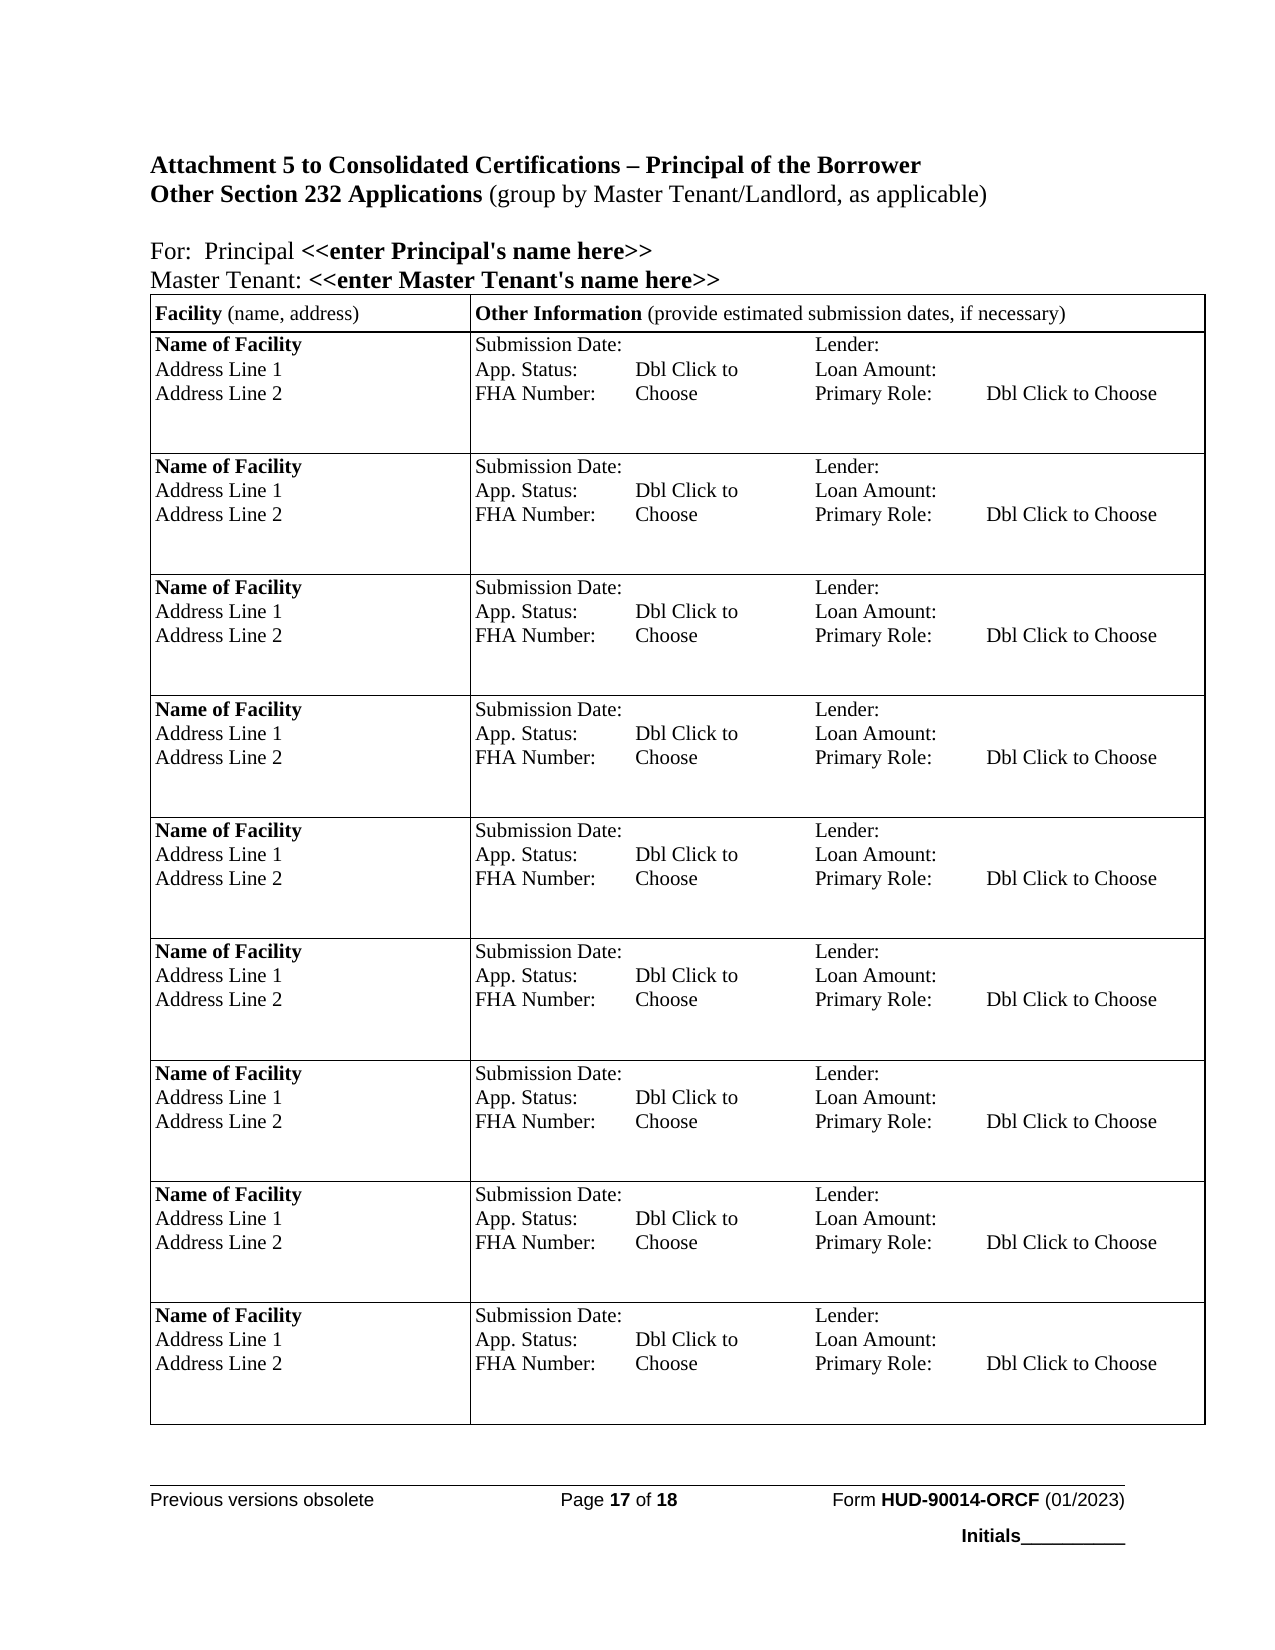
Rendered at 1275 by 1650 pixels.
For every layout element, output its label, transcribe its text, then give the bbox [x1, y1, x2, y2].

table_cell [631, 454, 810, 574]
table_cell Submission Date: App. Status: FHA Number: [471, 575, 631, 695]
table_cell Submission Date: App. Status: FHA Number: [471, 818, 631, 938]
table_cell Lender: Loan Amount: Primary Role: [810, 818, 982, 938]
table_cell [151, 1303, 470, 1423]
table_cell [982, 333, 1204, 453]
table_cell Submission Date: App. Status: FHA Number: [471, 333, 631, 453]
text Attachment 5 to Consolidated Certifications – Principal of the Borrower [150, 150, 1125, 179]
table_cell Name of Facility Address Line 1 Address Line 2 [151, 696, 470, 817]
table_cell Name of Facility Address Line 1 Address Line 2 [151, 575, 470, 695]
table_cell Lender: Loan Amount: Primary Role: [810, 1182, 982, 1302]
table_cell [631, 333, 810, 453]
table_cell Submission Date: App. Status: FHA Number: [471, 1061, 631, 1181]
table_cell [982, 1303, 1204, 1423]
table_cell Lender: Loan Amount: Primary Role: [810, 454, 982, 574]
table_cell [631, 696, 810, 817]
table_cell Lender: Loan Amount: Primary Role: [810, 575, 982, 695]
table_cell Lender: Loan Amount: Primary Role: [810, 1061, 982, 1181]
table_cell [810, 1303, 982, 1423]
text Other Section 232 Applications (group by Master Tenant/Landlord, as applicable) [150, 179, 1125, 207]
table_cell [471, 1303, 631, 1423]
text Master Tenant: <<enter Master Tenant's name here>> [150, 265, 1125, 294]
table_cell Name of Facility Address Line 1 Address Line 2 [151, 1061, 470, 1181]
table_cell [631, 1303, 810, 1423]
table_cell Submission Date: App. Status: FHA Number: [471, 454, 631, 574]
table_cell [982, 575, 1204, 695]
text For: Principal <<enter Principal's name here>> [150, 236, 1125, 265]
table_cell [982, 1182, 1204, 1302]
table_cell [151, 1182, 470, 1302]
table_cell [631, 1061, 810, 1181]
table_cell Name of Facility Address Line 1 Address Line 2 [151, 939, 470, 1059]
table_cell [982, 454, 1204, 574]
table_header Facility (name, address) [151, 295, 470, 331]
table_cell [631, 939, 810, 1059]
table_cell Lender: Loan Amount: Primary Role: [810, 696, 982, 817]
table_cell [631, 818, 810, 938]
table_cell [471, 1182, 631, 1302]
table_header Other Information (provide estimated submission dates, if necessary) [471, 295, 1204, 331]
table_cell Lender: Loan Amount: Primary Role: [810, 939, 982, 1059]
table_cell [982, 818, 1204, 938]
table_cell Name of Facility Address Line 1 Address Line 2 [151, 454, 470, 574]
table_cell [982, 939, 1204, 1059]
table_cell [631, 575, 810, 695]
table_cell Name of Facility Address Line 1 Address Line 2 [151, 818, 470, 938]
table_cell [982, 1061, 1204, 1181]
table_cell Submission Date: App. Status: FHA Number: [471, 939, 631, 1059]
table_cell Name of Facility Address Line 1 Address Line 2 [151, 333, 470, 453]
table_cell Lender: Loan Amount: Primary Role: [810, 333, 982, 453]
table_cell [631, 1182, 810, 1302]
table_cell [982, 696, 1204, 817]
table_cell Submission Date: App. Status: FHA Number: [471, 696, 631, 817]
